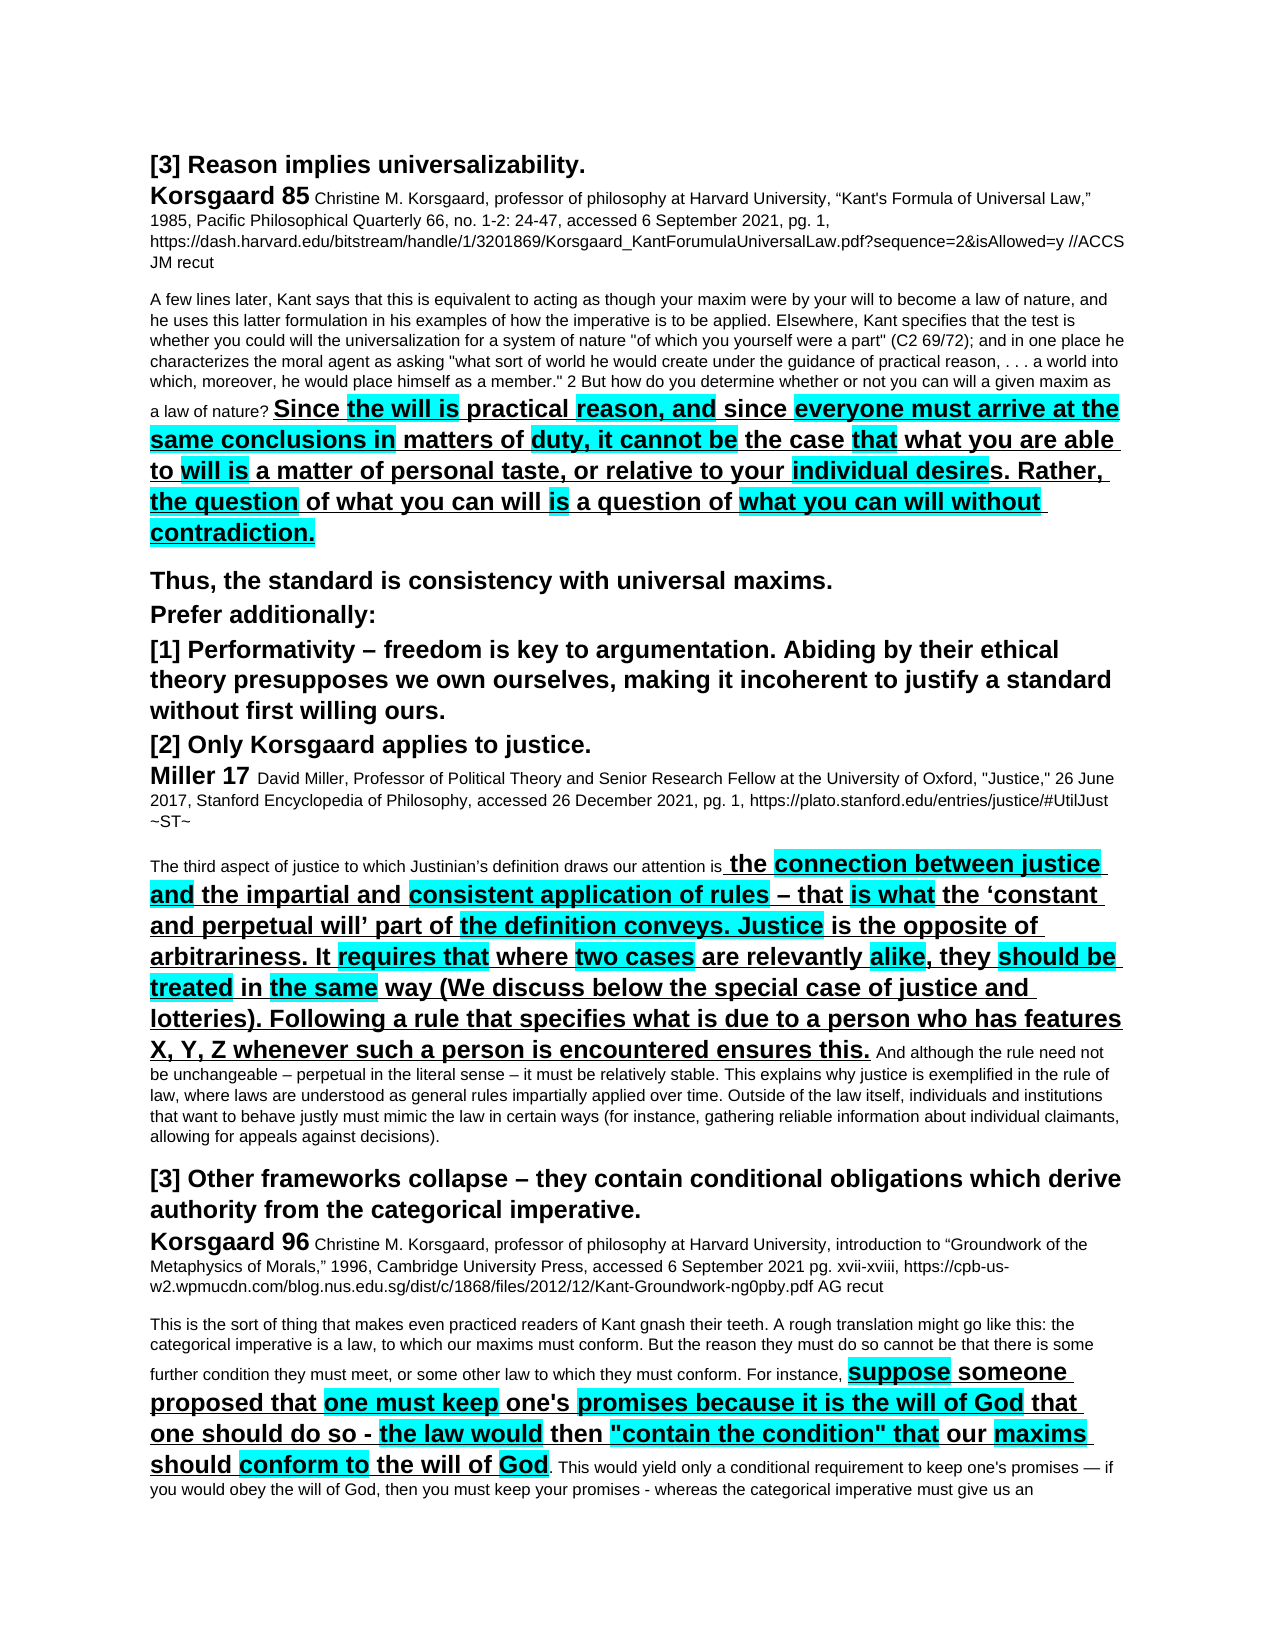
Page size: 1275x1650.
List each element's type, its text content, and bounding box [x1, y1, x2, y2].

text Prefer additionally: [150, 600, 1125, 629]
text The third aspect of justice to which Justinian’s definition draws our attention is the connection between justice and the impartial and consistent application of rules – that is what the ‘constant and perpetual will’ part of the definition conveys. Justice is the opposite of arbitrariness. It requires that where two cases are relevantly alike, they should be treated in the same way (We discuss below the special case of justice and lotteries). Following a rule that specifies what is due to a person who has features X, Y, Z whenever such a person is encountered ensures this. And although the rule need not be unchangeable – perpetual in the literal sense – it must be relatively stable. This explains why justice is exemplified in the rule of law, where laws are understood as general rules impartially applied over time. Outside of the law itself, individuals and institutions that want to behave justly must mimic the law in certain ways (for instance, gathering reliable information about individual claimants, allowing for appeals against decisions). [150, 849, 1125, 1146]
text A few lines later, Kant says that this is equivalent to acting as though your maxim were by your will to become a law of nature, and he uses this latter formulation in his examples of how the imperative is to be applied. Elsewhere, Kant specifies that the test is whether you could will the universalization for a system of nature "of which you yourself were a part" (C2 69/72); and in one place he characterizes the moral agent as asking "what sort of world he would create under the guidance of practical reason, . . . a world into which, moreover, he would place himself as a member." 2 But how do you determine whether or not you can will a given maxim as a law of nature? Since the will is practical reason, and since everyone must arrive at the same conclusions in matters of duty, it cannot be the case that what you are able to will is a matter of personal taste, or relative to your individual desires. Rather, the question of what you can will is a question of what you can will without contradiction. [150, 290, 1125, 547]
text [3] Reason implies universalizability. [150, 150, 1125, 179]
text Thus, the standard is consistency with universal maxims. [150, 566, 1125, 594]
text Korsgaard 85 Christine M. Korsgaard, professor of philosophy at Harvard University, “Kant's Formula of Universal Law,” 1985, Pacific Philosophical Quarterly 66, no. 1-2: 24-47, accessed 6 September 2021, pg. 1, https://dash.harvard.edu/bitstream/handle/1/3201869/Korsgaard_KantForumulaUniversalLaw.pdf?sequence=2&isAllowed=y //ACCS JM recut [150, 181, 1125, 272]
text [2] Only Korsgaard applies to justice. [150, 730, 1125, 759]
text Miller 17 David Miller, Professor of Political Theory and Senior Research Fellow at the University of Oxford, "Justice," 26 June 2017, Stanford Encyclopedia of Philosophy, accessed 26 December 2021, pg. 1, https://plato.stanford.edu/entries/justice/#UtilJust ~ST~ [150, 761, 1125, 831]
text [3] Other frameworks collapse – they contain conditional obligations which derive authority from the categorical imperative. [150, 1164, 1125, 1224]
text Korsgaard 96 Christine M. Korsgaard, professor of philosophy at Harvard University, introduction to “Groundwork of the Metaphysics of Morals,” 1996, Cambridge University Press, accessed 6 September 2021 pg. xvii-xviii, https://cpb-us-w2.wpmucdn.com/blog.nus.edu.sg/dist/c/1868/files/2012/12/Kant-Groundwork-ng0pby.pdf AG recut [150, 1226, 1125, 1296]
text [150, 1314, 1125, 1499]
text [1] Performativity – freedom is key to argumentation. Abiding by their ethical theory presupposes we own ourselves, making it incoherent to justify a standard without first willing ours. [150, 635, 1125, 724]
